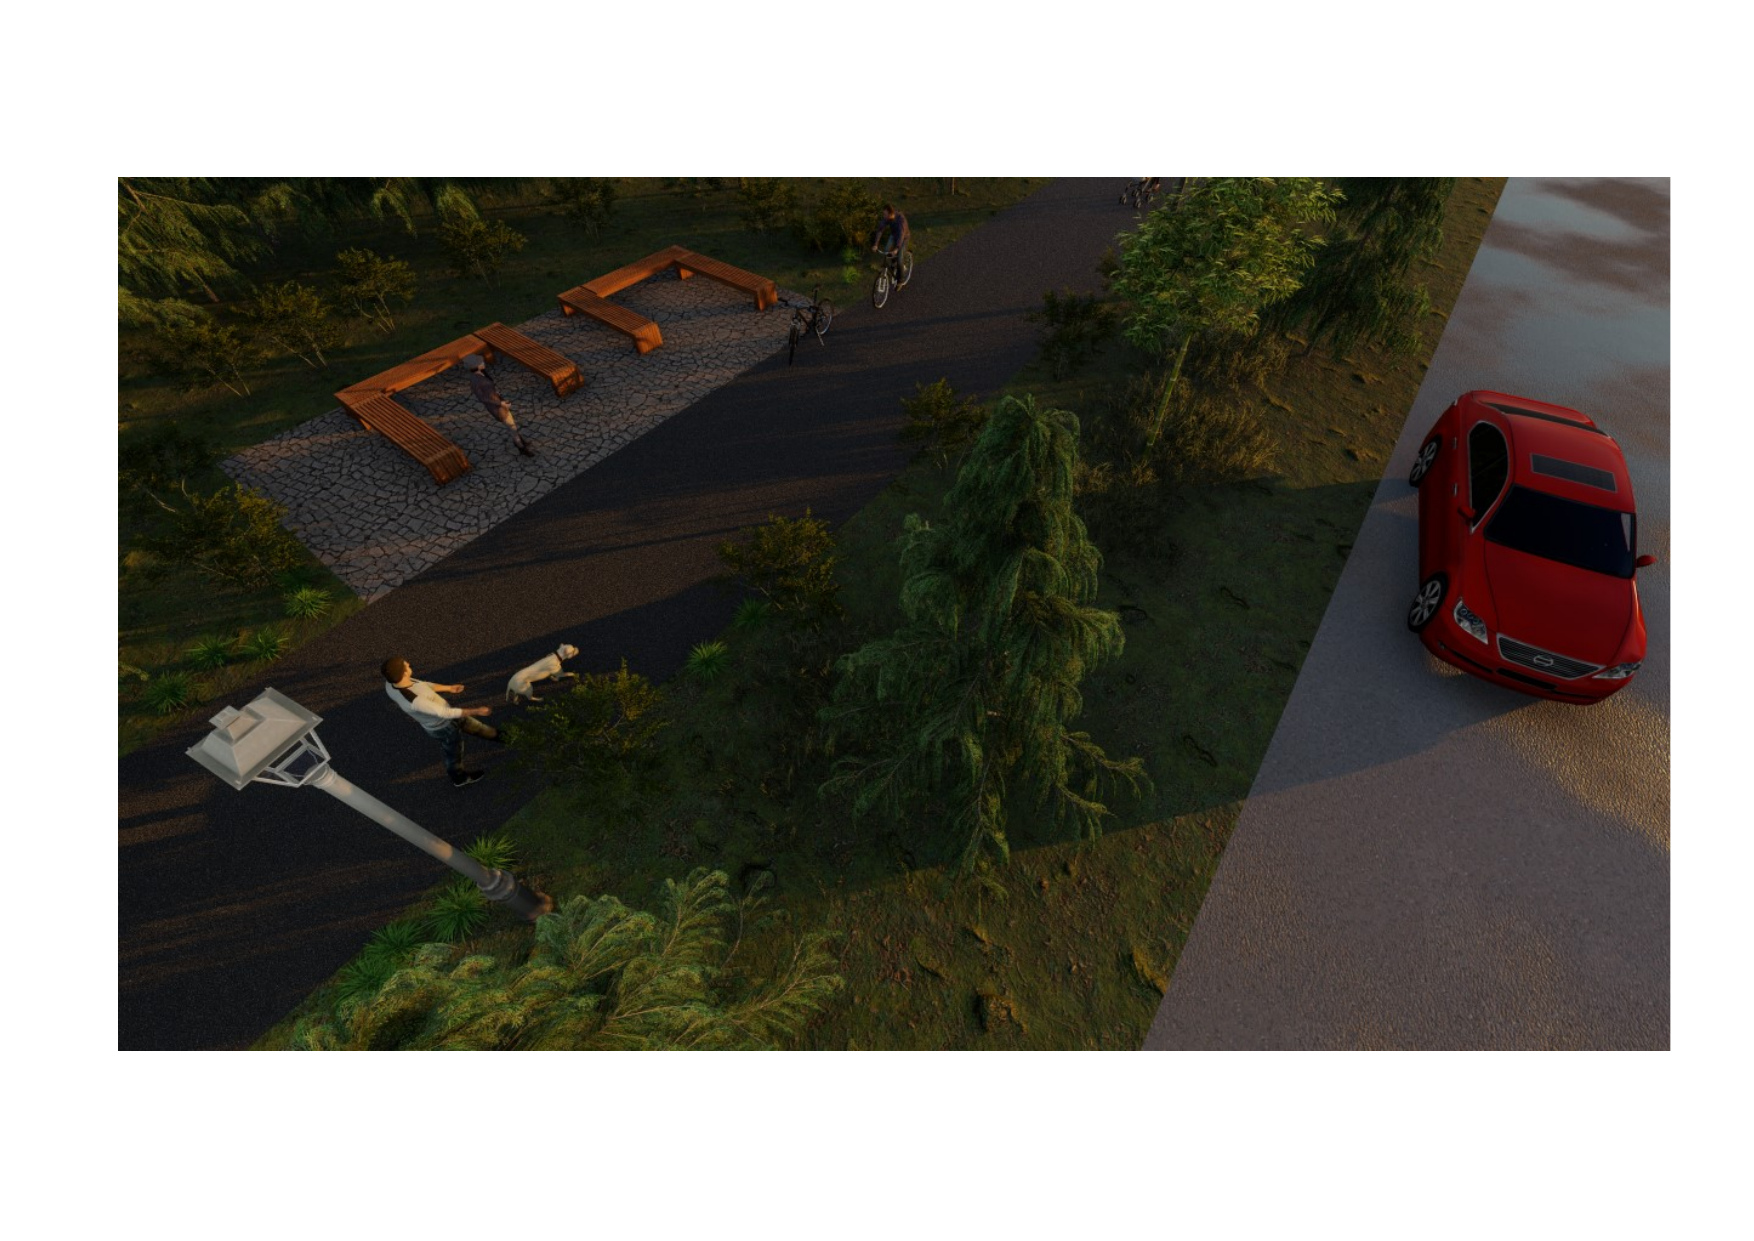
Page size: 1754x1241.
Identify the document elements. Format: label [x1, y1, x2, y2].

picture [118, 177, 1671, 1051]
